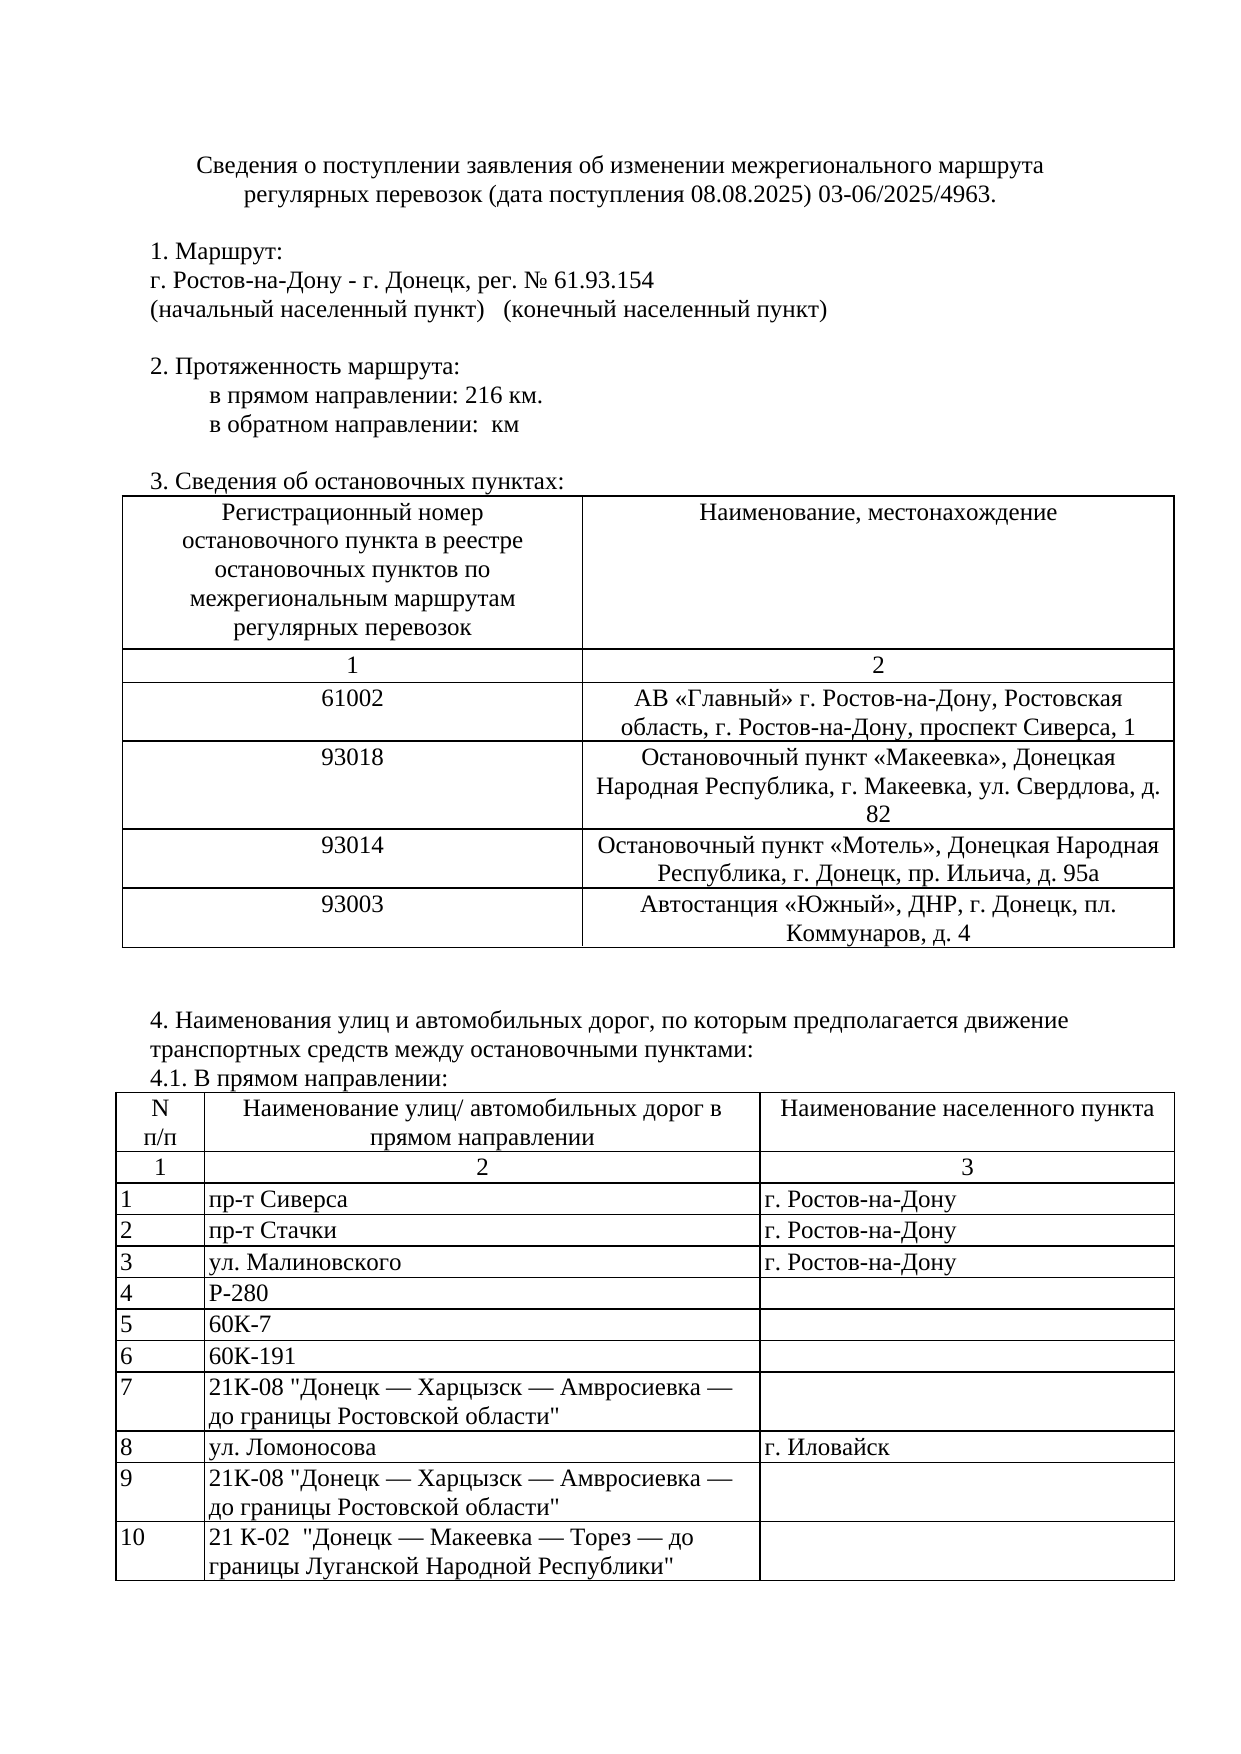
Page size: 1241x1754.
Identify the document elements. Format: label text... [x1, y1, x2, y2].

table_cell 1 [123, 650, 582, 681]
table_cell 93003 [123, 889, 582, 946]
table_cell [761, 1310, 1174, 1339]
table_cell пр-т Стачки [205, 1215, 759, 1245]
table_cell Р-280 [205, 1278, 759, 1308]
table_cell г. Ростов-на-Дону [761, 1247, 1174, 1277]
table_cell 60К-7 [205, 1310, 759, 1339]
table_header Регистрационный номер остановочного пункта в реестре остановочных пунктов по межрегиональным маршрутам регулярных перевозок [123, 497, 582, 648]
table_cell 2 [117, 1215, 204, 1245]
table_header Наименование улиц/ автомобильных дорог в прямом направлении [205, 1093, 759, 1151]
text 4. Наименования улиц и автомобильных дорог, по которым предполагается движение транспортных средств между остановочными пунктами: [150, 1005, 1090, 1063]
text Сведения о поступлении заявления об изменении межрегионального маршрута регулярных перевозок (дата поступления 08.08.2025) 03-06/2025/4963. [150, 150, 1090, 207]
table_cell 9 [117, 1463, 204, 1521]
table_cell ул. Малиновского [205, 1247, 759, 1277]
table_cell пр-т Сиверса [205, 1184, 759, 1214]
text 4.1. В прямом направлении: [150, 1063, 1090, 1092]
table_cell г. Ростов-на-Дону [761, 1215, 1174, 1245]
text 1. Маршрут: [150, 236, 1090, 265]
text 3. Сведения об остановочных пунктах: [150, 466, 1090, 495]
table_cell 21 К-02 "Донецк — Макеевка — Торез — до границы Луганской Народной Республики" [205, 1522, 759, 1579]
table_cell 1 [117, 1152, 204, 1182]
table_cell 3 [761, 1152, 1174, 1182]
text г. Ростов-на-Дону - г. Донецк, рег. № 61.93.154 [150, 265, 1090, 294]
table_cell Остановочный пункт «Макеевка», Донецкая Народная Республика, г. Макеевка, ул. Свердлова, д. 82 [583, 742, 1173, 828]
table_cell 4 [117, 1278, 204, 1308]
table_cell ул. Ломоносова [205, 1432, 759, 1461]
table_cell 21К-08 "Донецк — Харцызск — Амвросиевка — до границы Ростовской области" [205, 1373, 759, 1430]
table_header Наименование населенного пункта [761, 1093, 1174, 1151]
table_cell 2 [583, 650, 1173, 681]
table_cell 61002 [123, 683, 582, 740]
table_cell 5 [117, 1310, 204, 1339]
table_cell Остановочный пункт «Мотель», Донецкая Народная Республика, г. Донецк, пр. Ильича, д. 95а [583, 830, 1173, 887]
table_cell АВ «Главный» г. Ростов-на-Дону, Ростовская область, г. Ростов-на-Дону, проспект Сиверса, 1 [583, 683, 1173, 740]
table_cell 7 [117, 1373, 204, 1430]
table_cell 2 [205, 1152, 759, 1182]
table_cell [761, 1341, 1174, 1371]
text (начальный населенный пункт) (конечный населенный пункт) [150, 294, 1090, 322]
table_cell г. Ростов-на-Дону [761, 1184, 1174, 1214]
table_cell [761, 1278, 1174, 1308]
text 2. Протяженность маршрута: [150, 351, 1090, 380]
table_cell 3 [117, 1247, 204, 1277]
table_header Наименование, местонахождение [583, 497, 1173, 648]
table_cell 6 [117, 1341, 204, 1371]
table_cell 93014 [123, 830, 582, 887]
text в обратном направлении: км [150, 409, 1090, 437]
table_cell [761, 1522, 1174, 1579]
text в прямом направлении: 216 км. [150, 380, 1090, 409]
table_cell [761, 1373, 1174, 1430]
table_cell 1 [117, 1184, 204, 1214]
table_cell [761, 1463, 1174, 1521]
table_cell 93018 [123, 742, 582, 828]
table_cell Автостанция «Южный», ДНР, г. Донецк, пл. Коммунаров, д. 4 [583, 889, 1173, 946]
table_cell 10 [117, 1522, 204, 1579]
table_cell г. Иловайск [761, 1432, 1174, 1461]
table_cell 60К-191 [205, 1341, 759, 1371]
table_header N п/п [117, 1093, 204, 1151]
table_cell 8 [117, 1432, 204, 1461]
table_cell 21К-08 "Донецк — Харцызск — Амвросиевка — до границы Ростовской области" [205, 1463, 759, 1521]
